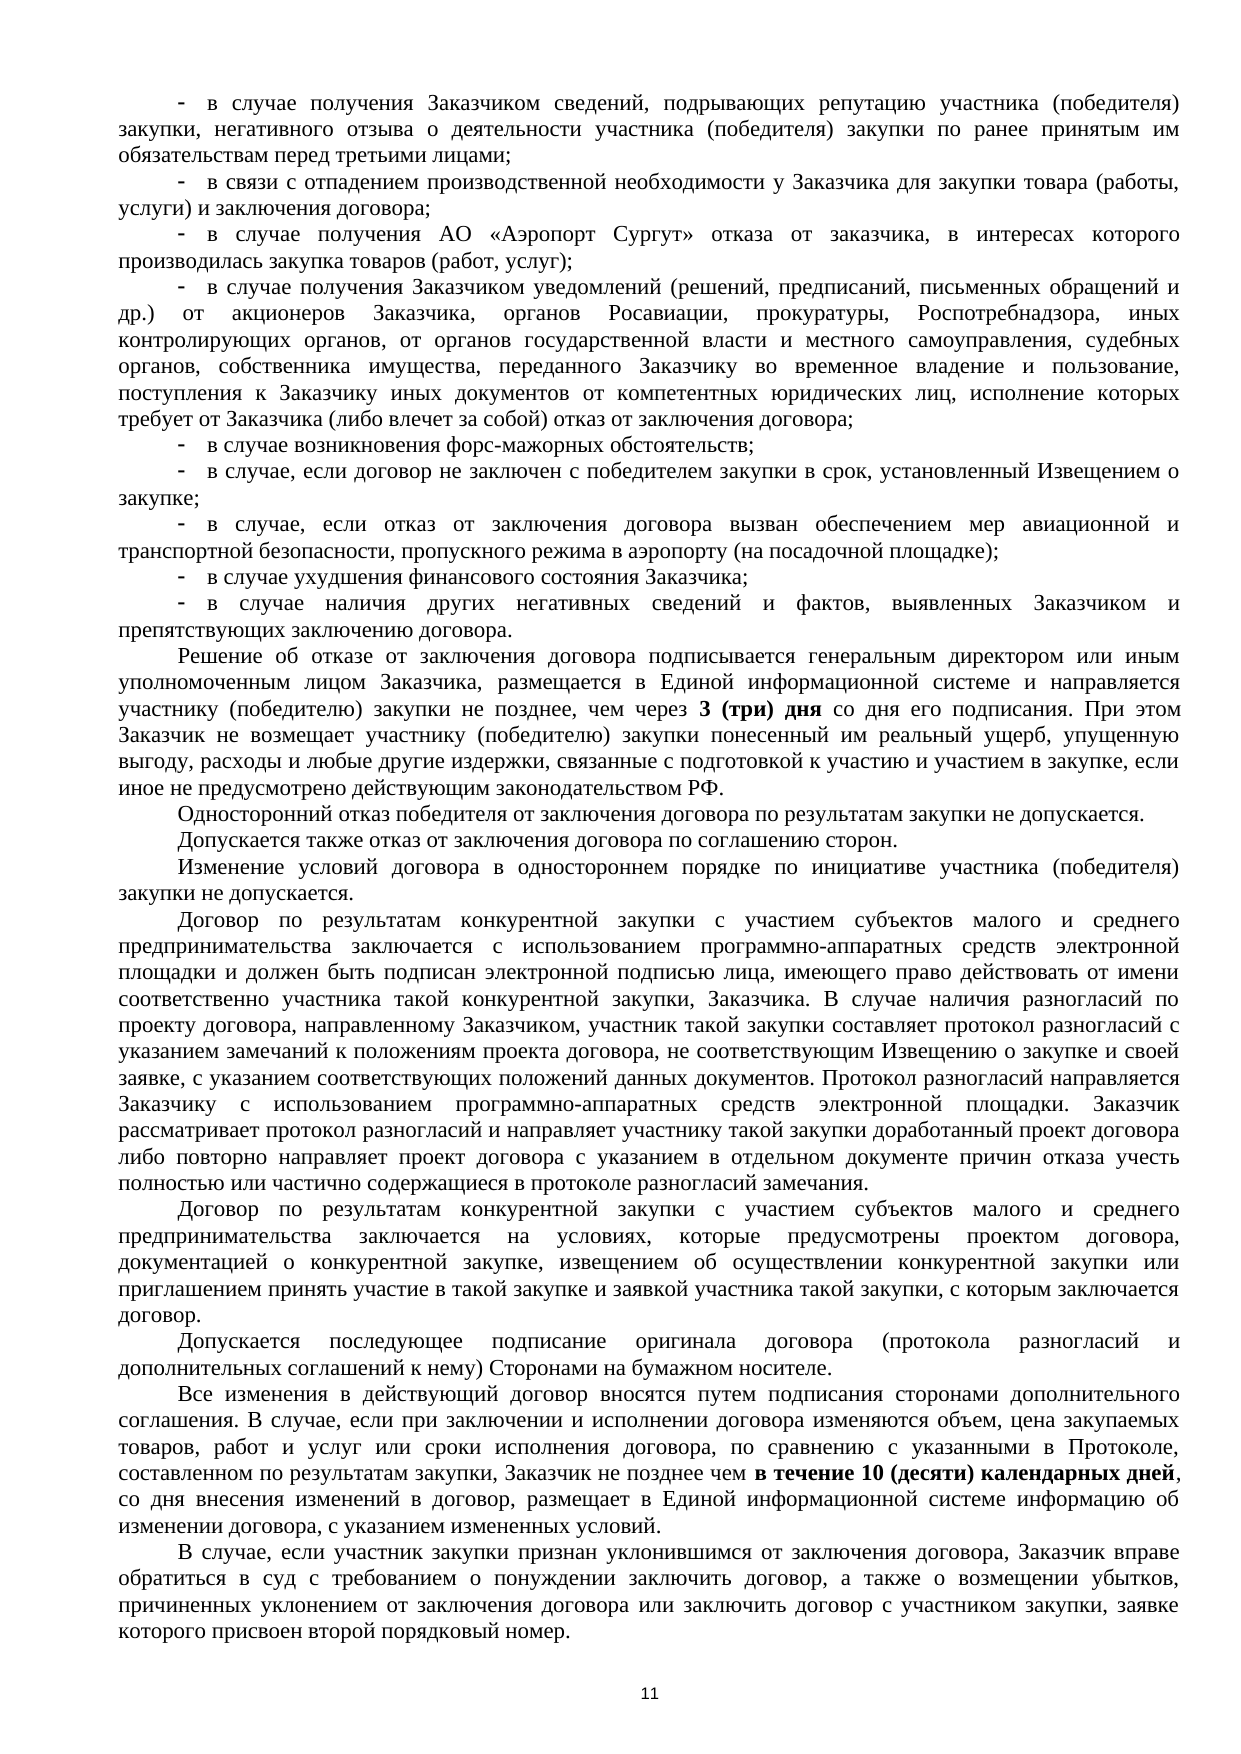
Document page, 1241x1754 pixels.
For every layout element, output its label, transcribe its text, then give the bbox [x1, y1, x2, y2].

text Допускается последующее подписание оригинала договора (протокола разногласий и дополнительных соглашений к нему) Сторонами на бумажном носителе. [118, 1327, 1181, 1380]
text Решение об отказе от заключения договора подписывается генеральным директором или иным уполномоченным лицом Заказчика, размещается в Единой информационной системе и направляется участнику (победителю) закупки не позднее, чем через 3 (три) дня со дня его подписания. При этом Заказчик не возмещает участнику (победителю) закупки понесенный им реальный ущерб, упущенную выгоду, расходы и любые другие издержки, связанные с подготовкой к участию и участием в закупке, если иное не предусмотрено действующим законодательством РФ. [118, 642, 1181, 800]
list в случае получения Заказчиком сведений, подрывающих репутацию участника (победителя) закупки, негативного отзыва о деятельности участника (победителя) закупки по ранее принятым им обязательствам перед третьими лицами; [118, 89, 1181, 168]
list в случае получения АО «Аэропорт Сургут» отказа от заказчика, в интересах которого производилась закупка товаров (работ, услуг); [118, 220, 1181, 273]
list в случае, если отказ от заключения договора вызван обеспечением мер авиационной и транспортной безопасности, пропускного режима в аэропорту (на посадочной площадке); [118, 510, 1181, 563]
text Все изменения в действующий договор вносятся путем подписания сторонами дополнительного соглашения. В случае, если при заключении и исполнении договора изменяются объем, цена закупаемых товаров, работ и услуг или сроки исполнения договора, по сравнению с указанными в Протоколе, составленном по результатам закупки, Заказчик не позднее чем в течение 10 (десяти) календарных дней, со дня внесения изменений в договор, размещает в Единой информационной системе информацию об изменении договора, с указанием измененных условий. [118, 1380, 1181, 1538]
text Допускается также отказ от заключения договора по соглашению сторон. [118, 827, 1181, 853]
text Односторонний отказ победителя от заключения договора по результатам закупки не допускается. [118, 800, 1181, 827]
text Изменение условий договора в одностороннем порядке по инициативе участника (победителя) закупки не допускается. [118, 853, 1181, 906]
list в случае получения Заказчиком уведомлений (решений, предписаний, письменных обращений и др.) от акционеров Заказчика, органов Росавиации, прокуратуры, Роспотребнадзора, иных контролирующих органов, от органов государственной власти и местного самоуправления, судебных органов, собственника имущества, переданного Заказчику во временное владение и пользование, поступления к Заказчику иных документов от компетентных юридических лиц, исполнение которых требует от Заказчика (либо влечет за собой) отказ от заключения договора; [118, 273, 1181, 431]
text Договор по результатам конкурентной закупки с участием субъектов малого и среднего предпринимательства заключается с использованием программно-аппаратных средств электронной площадки и должен быть подписан электронной подписью лица, имеющего право действовать от имени соответственно участника такой конкурентной закупки, Заказчика. В случае наличия разногласий по проекту договора, направленному Заказчиком, участник такой закупки составляет протокол разногласий с указанием замечаний к положениям проекта договора, не соответствующим Извещению о закупке и своей заявке, с указанием соответствующих положений данных документов. Протокол разногласий направляется Заказчику с использованием программно-аппаратных средств электронной площадки. Заказчик рассматривает протокол разногласий и направляет участнику такой закупки доработанный проект договора либо повторно направляет проект договора с указанием в отдельном документе причин отказа учесть полностью или частично содержащиеся в протоколе разногласий замечания. [118, 906, 1181, 1196]
text В случае, если участник закупки признан уклонившимся от заключения договора, Заказчик вправе обратиться в суд с требованием о понуждении заключить договор, а также о возмещении убытков, причиненных уклонением от заключения договора или заключить договор с участником закупки, заявке которого присвоен второй порядковый номер. [118, 1538, 1181, 1643]
list в случае возникновения форс-мажорных обстоятельств; [118, 431, 1181, 458]
list в случае, если договор не заключен с победителем закупки в срок, установленный Извещением о закупке; [118, 458, 1181, 510]
list в случае наличия других негативных сведений и фактов, выявленных Заказчиком и препятствующих заключению договора. [118, 589, 1181, 642]
text Договор по результатам конкурентной закупки с участием субъектов малого и среднего предпринимательства заключается на условиях, которые предусмотрены проектом договора, документацией о конкурентной закупке, извещением об осуществлении конкурентной закупки или приглашением принять участие в такой закупке и заявкой участника такой закупки, с которым заключается договор. [118, 1196, 1181, 1327]
list в случае ухудшения финансового состояния Заказчика; [118, 563, 1181, 589]
list в связи с отпадением производственной необходимости у Заказчика для закупки товара (работы, услуги) и заключения договора; [118, 168, 1181, 220]
